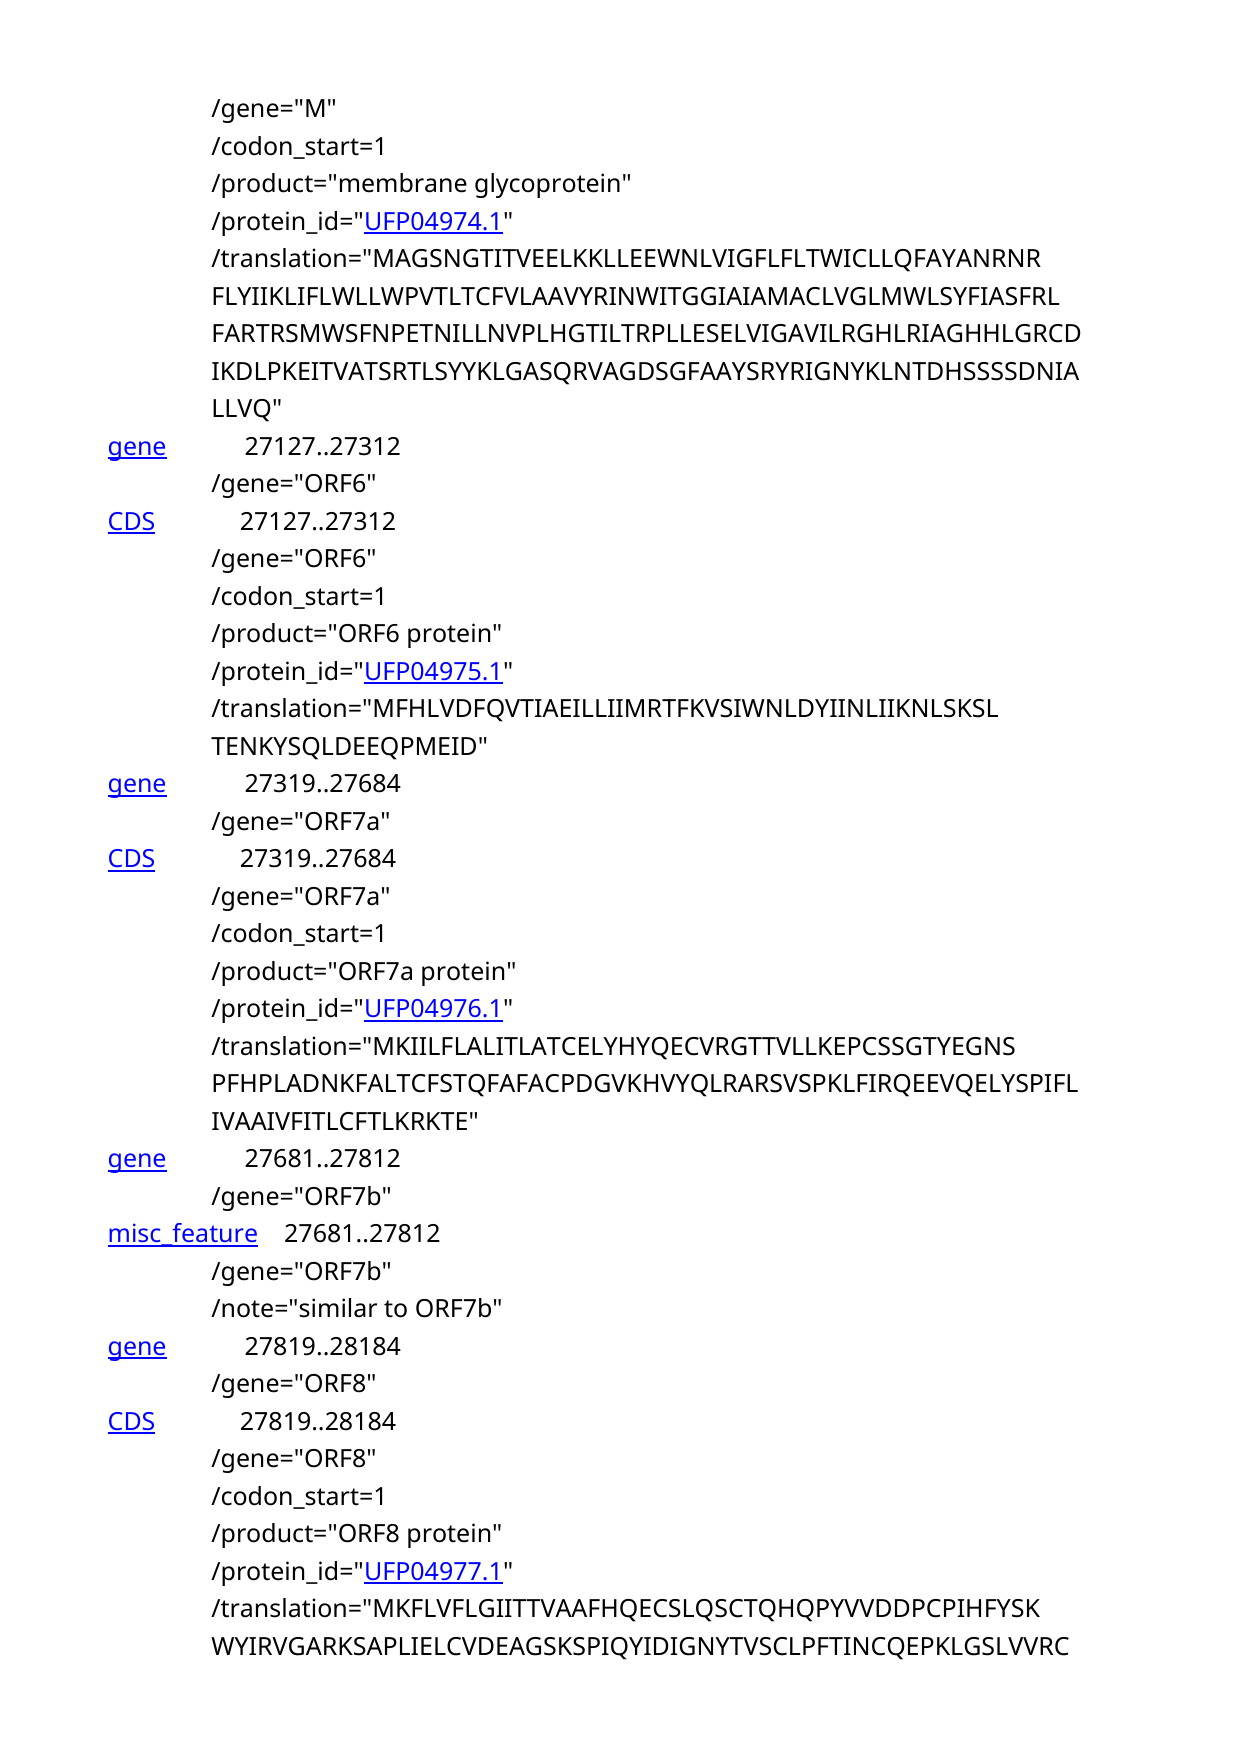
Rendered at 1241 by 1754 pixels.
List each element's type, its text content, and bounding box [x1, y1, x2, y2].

text /gene="ORF6" [75, 464, 1165, 502]
text /product="membrane glycoprotein" [75, 164, 1165, 202]
text /translation="MKIILFLALITLATCELYHYQECVRGTTVLLKEPCSSGTYEGNS [75, 1027, 1165, 1064]
text IKDLPKEITVATSRTLSYYKLGASQRVAGDSGFAAYSRYRIGNYKLNTDHSSSSDNIA [75, 352, 1165, 389]
text /gene="ORF7a" [75, 877, 1165, 914]
text /product="ORF8 protein" [75, 1514, 1165, 1552]
text TENKYSQLDEEQPMEID" [75, 727, 1165, 764]
text /gene="M" [75, 89, 1165, 127]
text gene 27319..27684 [75, 764, 1165, 802]
text gene 27681..27812 [75, 1139, 1165, 1177]
text /gene="ORF7a" [75, 802, 1165, 839]
text /gene="ORF8" [75, 1439, 1165, 1477]
text /protein_id="UFP04976.1" [75, 989, 1165, 1027]
text LLVQ" [75, 389, 1165, 427]
text FLYIIKLIFLWLLWPVTLTCFVLAAVYRINWITGGIAIAMACLVGLMWLSYFIASFRL [75, 277, 1165, 314]
text /protein_id="UFP04975.1" [75, 652, 1165, 689]
text CDS 27319..27684 [75, 839, 1165, 877]
text /codon_start=1 [75, 1477, 1165, 1514]
text CDS 27819..28184 [75, 1402, 1165, 1439]
text /note="similar to ORF7b" [75, 1289, 1165, 1327]
text IVAAIVFITLCFTLKRKTE" [75, 1102, 1165, 1139]
text PFHPLADNKFALTCFSTQFAFACPDGVKHVYQLRARSVSPKLFIRQEEVQELYSPIFL [75, 1064, 1165, 1102]
text WYIRVGARKSAPLIELCVDEAGSKSPIQYIDIGNYTVSCLPFTINCQEPKLGSLVVRC [75, 1627, 1165, 1664]
text /protein_id="UFP04974.1" [75, 202, 1165, 239]
text /gene="ORF7b" [75, 1177, 1165, 1214]
text /translation="MAGSNGTITVEELKKLLEEWNLVIGFLFLTWICLLQFAYANRNR [75, 239, 1165, 277]
text gene 27127..27312 [75, 427, 1165, 464]
text /product="ORF7a protein" [75, 952, 1165, 989]
text /translation="MFHLVDFQVTIAEILLIIMRTFKVSIWNLDYIINLIIKNLSKSL [75, 689, 1165, 727]
text /gene="ORF8" [75, 1364, 1165, 1402]
text FARTRSMWSFNPETNILLNVPLHGTILTRPLLESELVIGAVILRGHLRIAGHHLGRCD [75, 314, 1165, 352]
text /gene="ORF6" [75, 539, 1165, 577]
text /gene="ORF7b" [75, 1252, 1165, 1289]
text /product="ORF6 protein" [75, 614, 1165, 652]
text gene 27819..28184 [75, 1327, 1165, 1364]
text CDS 27127..27312 [75, 502, 1165, 539]
text misc_feature 27681..27812 [75, 1214, 1165, 1252]
text /protein_id="UFP04977.1" [75, 1552, 1165, 1589]
text /codon_start=1 [75, 914, 1165, 952]
text /codon_start=1 [75, 127, 1165, 164]
text /translation="MKFLVFLGIITTVAAFHQECSLQSCTQHQPYVVDDPCPIHFYSK [75, 1589, 1165, 1627]
text /codon_start=1 [75, 577, 1165, 614]
